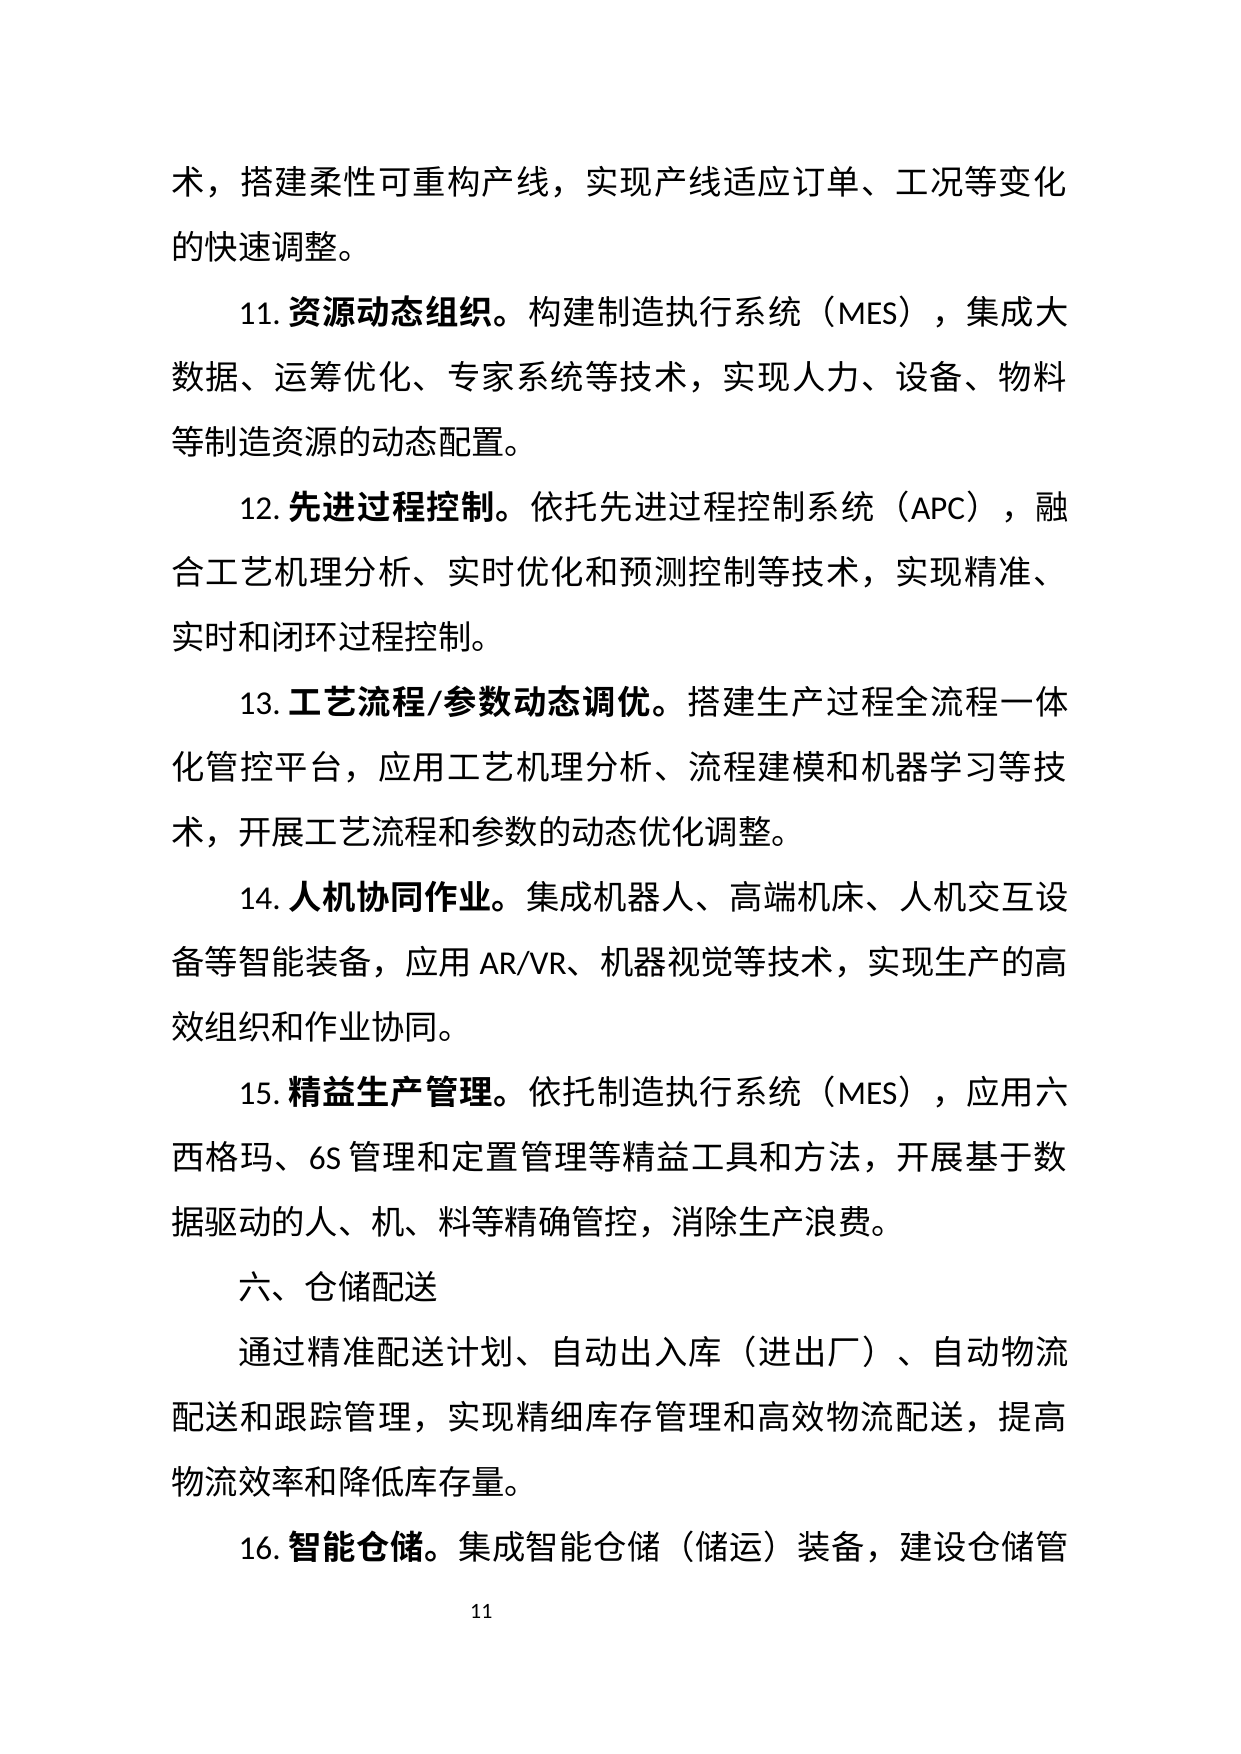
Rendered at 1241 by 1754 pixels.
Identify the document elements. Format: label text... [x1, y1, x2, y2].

list 资源动态组织。构建制造执行系统（MES），集成大数据、运筹优化、专家系统等技术，实现人力、设备、物料等制造资源的动态配置。 [171, 278, 1069, 473]
list 精益生产管理。依托制造执行系统（MES），应用六西格玛、6S管理和定置管理等精益工具和方法，开展基于数据驱动的人、机、料等精确管控，消除生产浪费。 [171, 1058, 1069, 1253]
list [171, 1513, 1069, 1578]
text 通过精准配送计划、自动出入库（进出厂）、自动物流配送和跟踪管理，实现精细库存管理和高效物流配送，提高物流效率和降低库存量。 [171, 1318, 1069, 1513]
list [171, 148, 1069, 278]
list 人机协同作业。集成机器人、高端机床、人机交互设备等智能装备，应用AR/VR、机器视觉等技术，实现生产的高效组织和作业协同。 [171, 863, 1069, 1058]
list 工艺流程/参数动态调优。搭建生产过程全流程一体化管控平台，应用工艺机理分析、流程建模和机器学习等技术，开展工艺流程和参数的动态优化调整。 [171, 668, 1069, 863]
list 先进过程控制。依托先进过程控制系统（APC），融合工艺机理分析、实时优化和预测控制等技术，实现精准、实时和闭环过程控制。 [171, 473, 1069, 668]
subtitle 六、仓储配送 [171, 1253, 1069, 1318]
